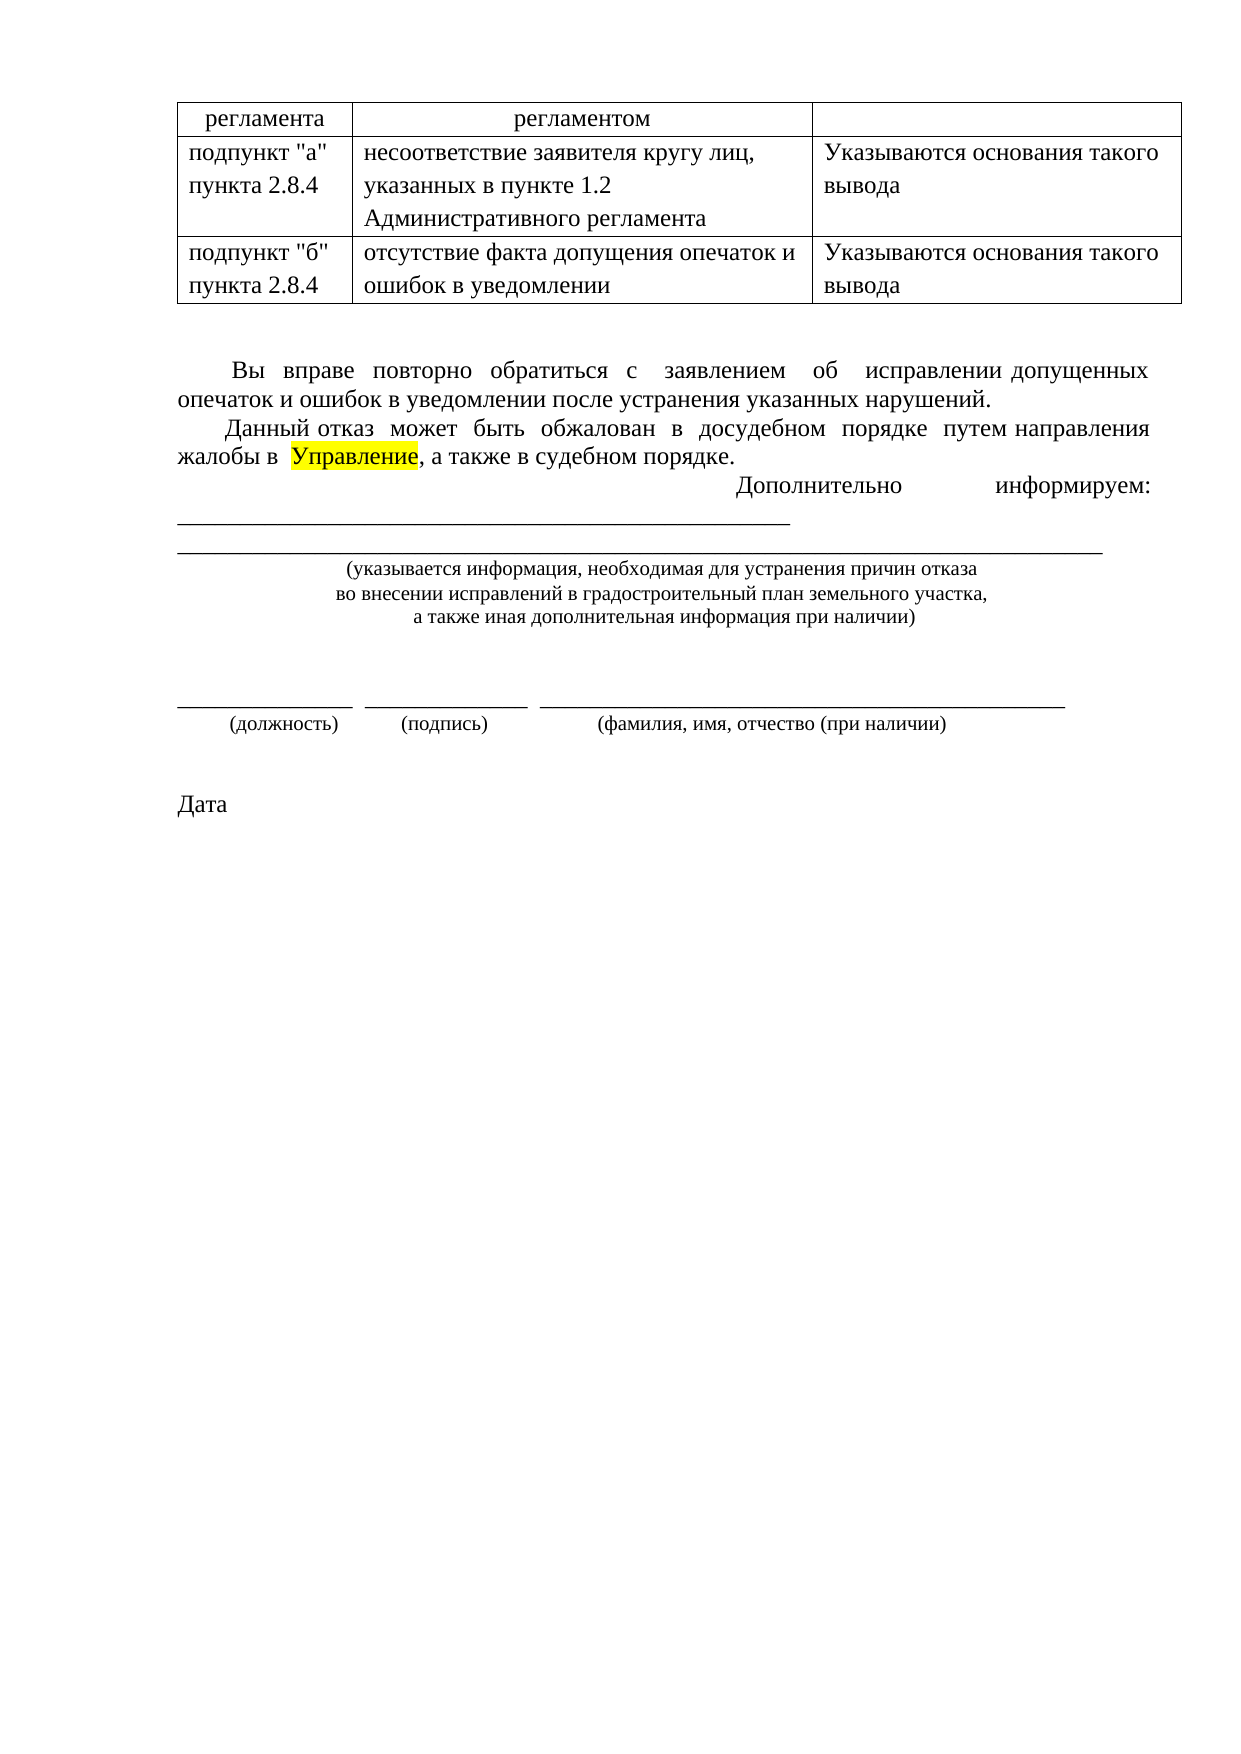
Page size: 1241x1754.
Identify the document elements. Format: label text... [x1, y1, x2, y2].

text Дата [177, 789, 1152, 818]
text Дополнительно информируем: _________________________________________________ __________________________________________________________________________ [177, 470, 1152, 556]
table_cell подпункт "б" пункта 2.8.4 [178, 237, 352, 303]
table_cell несоответствие заявителя кругу лиц, указанных в пункте 1.2 Административного регламента [353, 137, 812, 236]
text Вы вправе повторно обратиться с заявлением об исправлении допущенных опечаток и ошибок в уведомлении после устранения указанных нарушений. [177, 355, 1152, 413]
text (указывается информация, необходимая для устранения причин отказа во внесении исправлений в градостроительный план земельного участка, а также иная дополнительная информация при наличии) [177, 556, 1152, 628]
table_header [353, 103, 812, 136]
table_cell отсутствие факта допущения опечаток и ошибок в уведомлении [353, 237, 812, 303]
text (должность) (подпись) (фамилия, имя, отчество (при наличии) [177, 711, 1152, 735]
table_cell Указываются основания такого вывода [813, 237, 1181, 303]
table_cell Указываются основания такого вывода [813, 137, 1181, 236]
text Данный отказ может быть обжалован в досудебном порядке путем направления жалобы в Управление, а также в судебном порядке. [177, 413, 1152, 470]
text ______________ _____________ __________________________________________ [177, 682, 1152, 711]
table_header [178, 103, 352, 136]
table_cell подпункт "а" пункта 2.8.4 [178, 137, 352, 236]
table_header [813, 103, 1181, 136]
